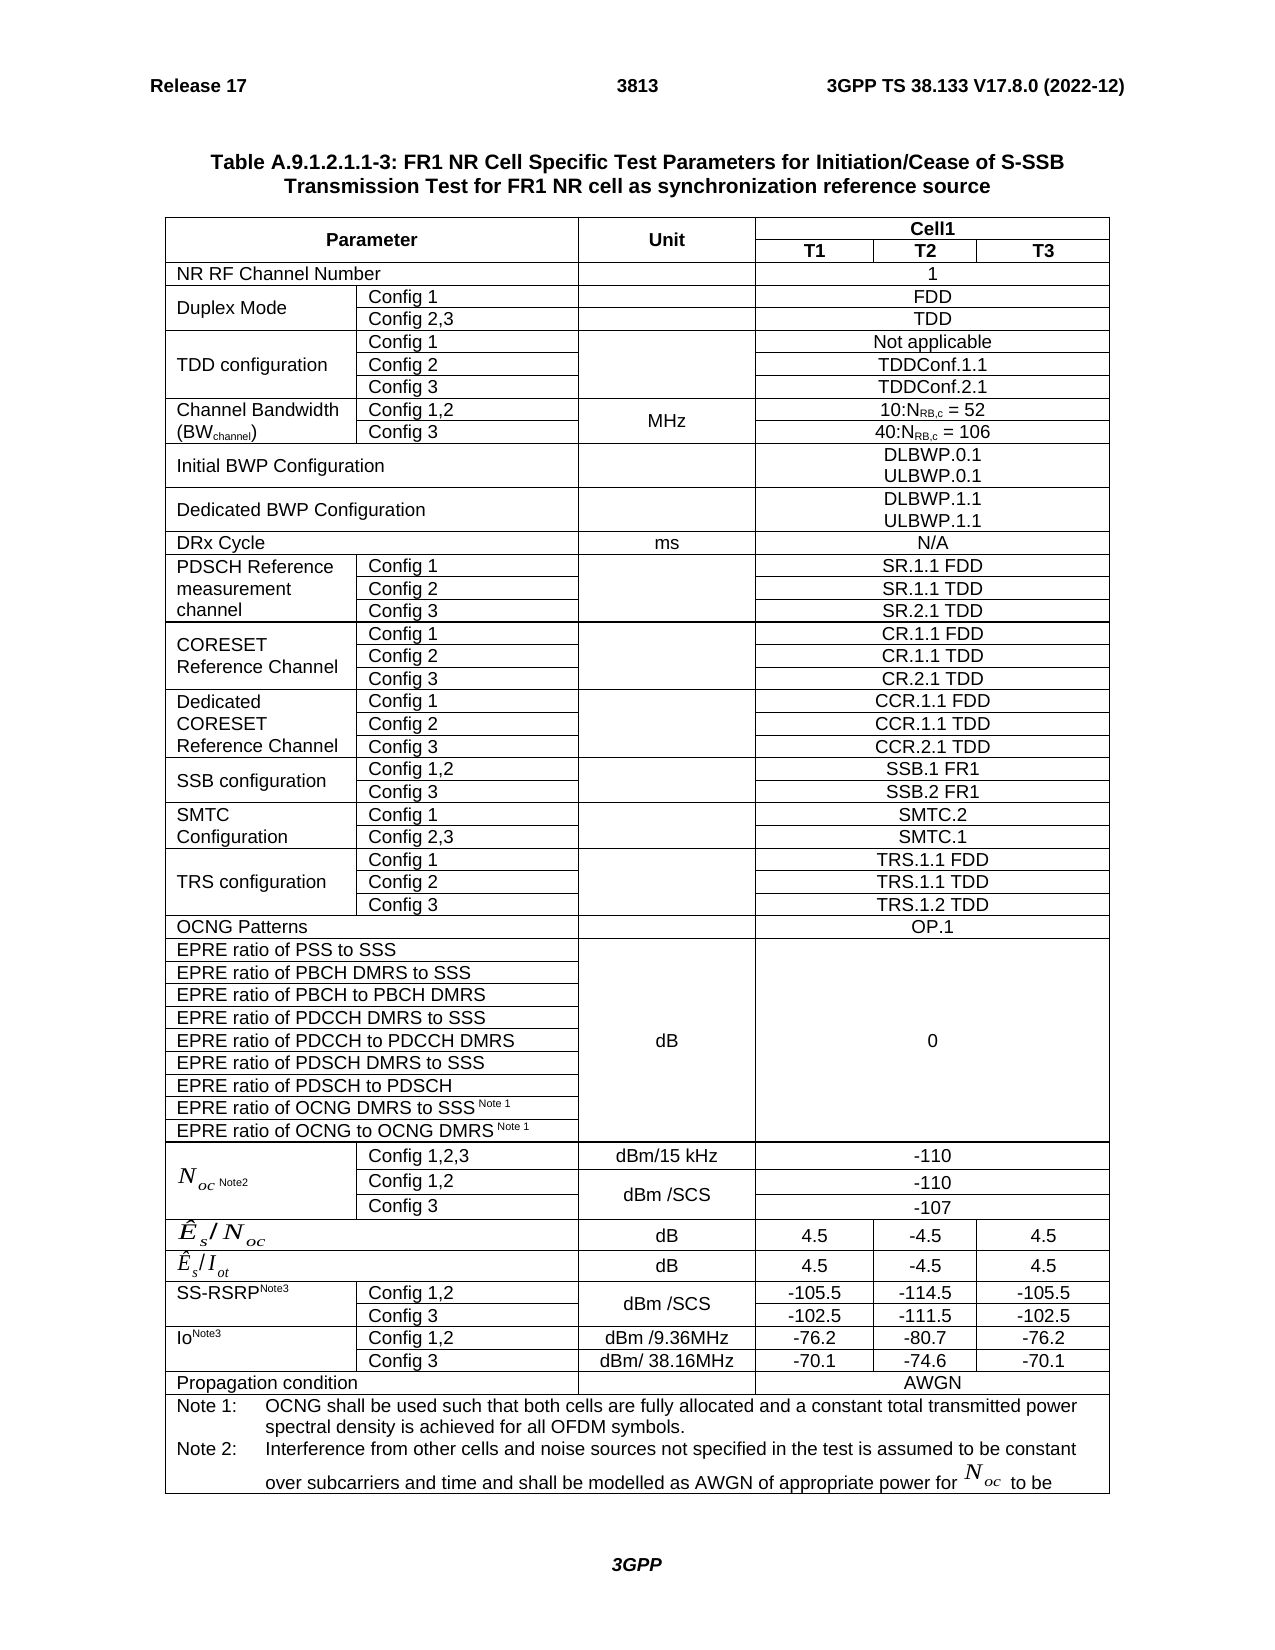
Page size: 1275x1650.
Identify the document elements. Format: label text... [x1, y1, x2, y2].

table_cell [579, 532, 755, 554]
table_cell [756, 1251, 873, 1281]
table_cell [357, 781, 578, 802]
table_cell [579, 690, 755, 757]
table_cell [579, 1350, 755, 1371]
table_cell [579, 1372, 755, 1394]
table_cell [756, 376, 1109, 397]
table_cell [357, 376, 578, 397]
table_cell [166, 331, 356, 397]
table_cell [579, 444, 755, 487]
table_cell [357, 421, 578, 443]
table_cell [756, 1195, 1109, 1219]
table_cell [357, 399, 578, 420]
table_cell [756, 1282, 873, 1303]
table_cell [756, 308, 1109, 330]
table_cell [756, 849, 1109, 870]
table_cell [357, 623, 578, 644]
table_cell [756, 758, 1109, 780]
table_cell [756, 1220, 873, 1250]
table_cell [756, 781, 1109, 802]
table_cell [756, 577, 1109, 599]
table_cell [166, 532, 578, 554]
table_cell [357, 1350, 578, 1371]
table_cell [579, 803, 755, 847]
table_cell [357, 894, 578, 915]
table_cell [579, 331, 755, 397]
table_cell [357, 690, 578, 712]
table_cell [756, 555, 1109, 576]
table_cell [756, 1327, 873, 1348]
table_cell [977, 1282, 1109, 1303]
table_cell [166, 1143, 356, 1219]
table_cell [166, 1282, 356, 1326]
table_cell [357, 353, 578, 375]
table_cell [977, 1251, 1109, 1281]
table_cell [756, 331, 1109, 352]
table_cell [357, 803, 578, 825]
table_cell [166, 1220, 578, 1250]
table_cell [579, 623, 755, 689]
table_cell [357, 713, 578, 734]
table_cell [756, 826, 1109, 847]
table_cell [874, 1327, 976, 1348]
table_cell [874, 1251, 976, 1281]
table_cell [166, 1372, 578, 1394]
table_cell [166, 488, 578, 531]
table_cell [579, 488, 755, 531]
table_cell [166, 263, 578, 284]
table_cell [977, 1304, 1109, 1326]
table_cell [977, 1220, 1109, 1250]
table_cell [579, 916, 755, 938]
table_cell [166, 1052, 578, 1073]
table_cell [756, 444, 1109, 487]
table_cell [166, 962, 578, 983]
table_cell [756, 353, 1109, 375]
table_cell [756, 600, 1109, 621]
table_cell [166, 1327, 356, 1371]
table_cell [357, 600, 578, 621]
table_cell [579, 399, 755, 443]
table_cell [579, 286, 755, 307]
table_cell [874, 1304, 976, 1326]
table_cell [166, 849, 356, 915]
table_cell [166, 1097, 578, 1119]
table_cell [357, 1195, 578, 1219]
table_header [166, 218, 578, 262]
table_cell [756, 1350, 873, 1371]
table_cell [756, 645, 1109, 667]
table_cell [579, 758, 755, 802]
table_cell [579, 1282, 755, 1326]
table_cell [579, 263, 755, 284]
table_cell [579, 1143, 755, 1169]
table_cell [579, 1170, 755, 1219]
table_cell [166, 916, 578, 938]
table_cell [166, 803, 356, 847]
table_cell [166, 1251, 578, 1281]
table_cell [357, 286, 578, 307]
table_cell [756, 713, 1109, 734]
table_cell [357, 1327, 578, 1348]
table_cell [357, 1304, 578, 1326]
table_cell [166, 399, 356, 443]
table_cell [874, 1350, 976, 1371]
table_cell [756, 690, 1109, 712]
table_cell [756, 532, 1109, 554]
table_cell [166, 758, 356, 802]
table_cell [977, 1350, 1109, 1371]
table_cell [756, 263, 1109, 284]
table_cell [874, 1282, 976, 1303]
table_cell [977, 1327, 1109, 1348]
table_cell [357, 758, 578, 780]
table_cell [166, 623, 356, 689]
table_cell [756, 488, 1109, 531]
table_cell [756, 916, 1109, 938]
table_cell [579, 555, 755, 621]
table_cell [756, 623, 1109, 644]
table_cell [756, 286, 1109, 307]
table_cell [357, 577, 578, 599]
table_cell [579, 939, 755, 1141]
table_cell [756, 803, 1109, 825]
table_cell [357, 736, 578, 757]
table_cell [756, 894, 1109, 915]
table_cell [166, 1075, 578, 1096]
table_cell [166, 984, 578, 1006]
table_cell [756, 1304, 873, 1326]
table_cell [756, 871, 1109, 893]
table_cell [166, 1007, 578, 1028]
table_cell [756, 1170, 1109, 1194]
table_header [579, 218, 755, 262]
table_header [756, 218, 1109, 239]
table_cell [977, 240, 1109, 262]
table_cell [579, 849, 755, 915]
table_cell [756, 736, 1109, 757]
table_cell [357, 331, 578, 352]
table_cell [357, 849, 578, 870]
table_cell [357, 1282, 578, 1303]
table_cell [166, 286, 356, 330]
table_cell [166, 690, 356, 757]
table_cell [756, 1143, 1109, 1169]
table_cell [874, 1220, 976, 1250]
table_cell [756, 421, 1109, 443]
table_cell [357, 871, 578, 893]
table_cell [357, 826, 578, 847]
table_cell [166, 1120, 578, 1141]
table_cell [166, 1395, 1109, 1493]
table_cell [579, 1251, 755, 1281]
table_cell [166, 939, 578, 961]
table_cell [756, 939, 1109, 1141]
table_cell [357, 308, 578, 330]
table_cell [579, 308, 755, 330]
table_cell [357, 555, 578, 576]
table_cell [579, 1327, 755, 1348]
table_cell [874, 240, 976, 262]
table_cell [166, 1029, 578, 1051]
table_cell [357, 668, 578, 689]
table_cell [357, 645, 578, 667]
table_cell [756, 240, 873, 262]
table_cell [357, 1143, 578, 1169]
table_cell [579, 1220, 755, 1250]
text Table A.9.1.2.1.1-3: FR1 NR Cell Specific Test Parameters for Initiation/Cease of S-SSB Transmission Test for FR1 NR cell as synchronization reference source [150, 150, 1125, 198]
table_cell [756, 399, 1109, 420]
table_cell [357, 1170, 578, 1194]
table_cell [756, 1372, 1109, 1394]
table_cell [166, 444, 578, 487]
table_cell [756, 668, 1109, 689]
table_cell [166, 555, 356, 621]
